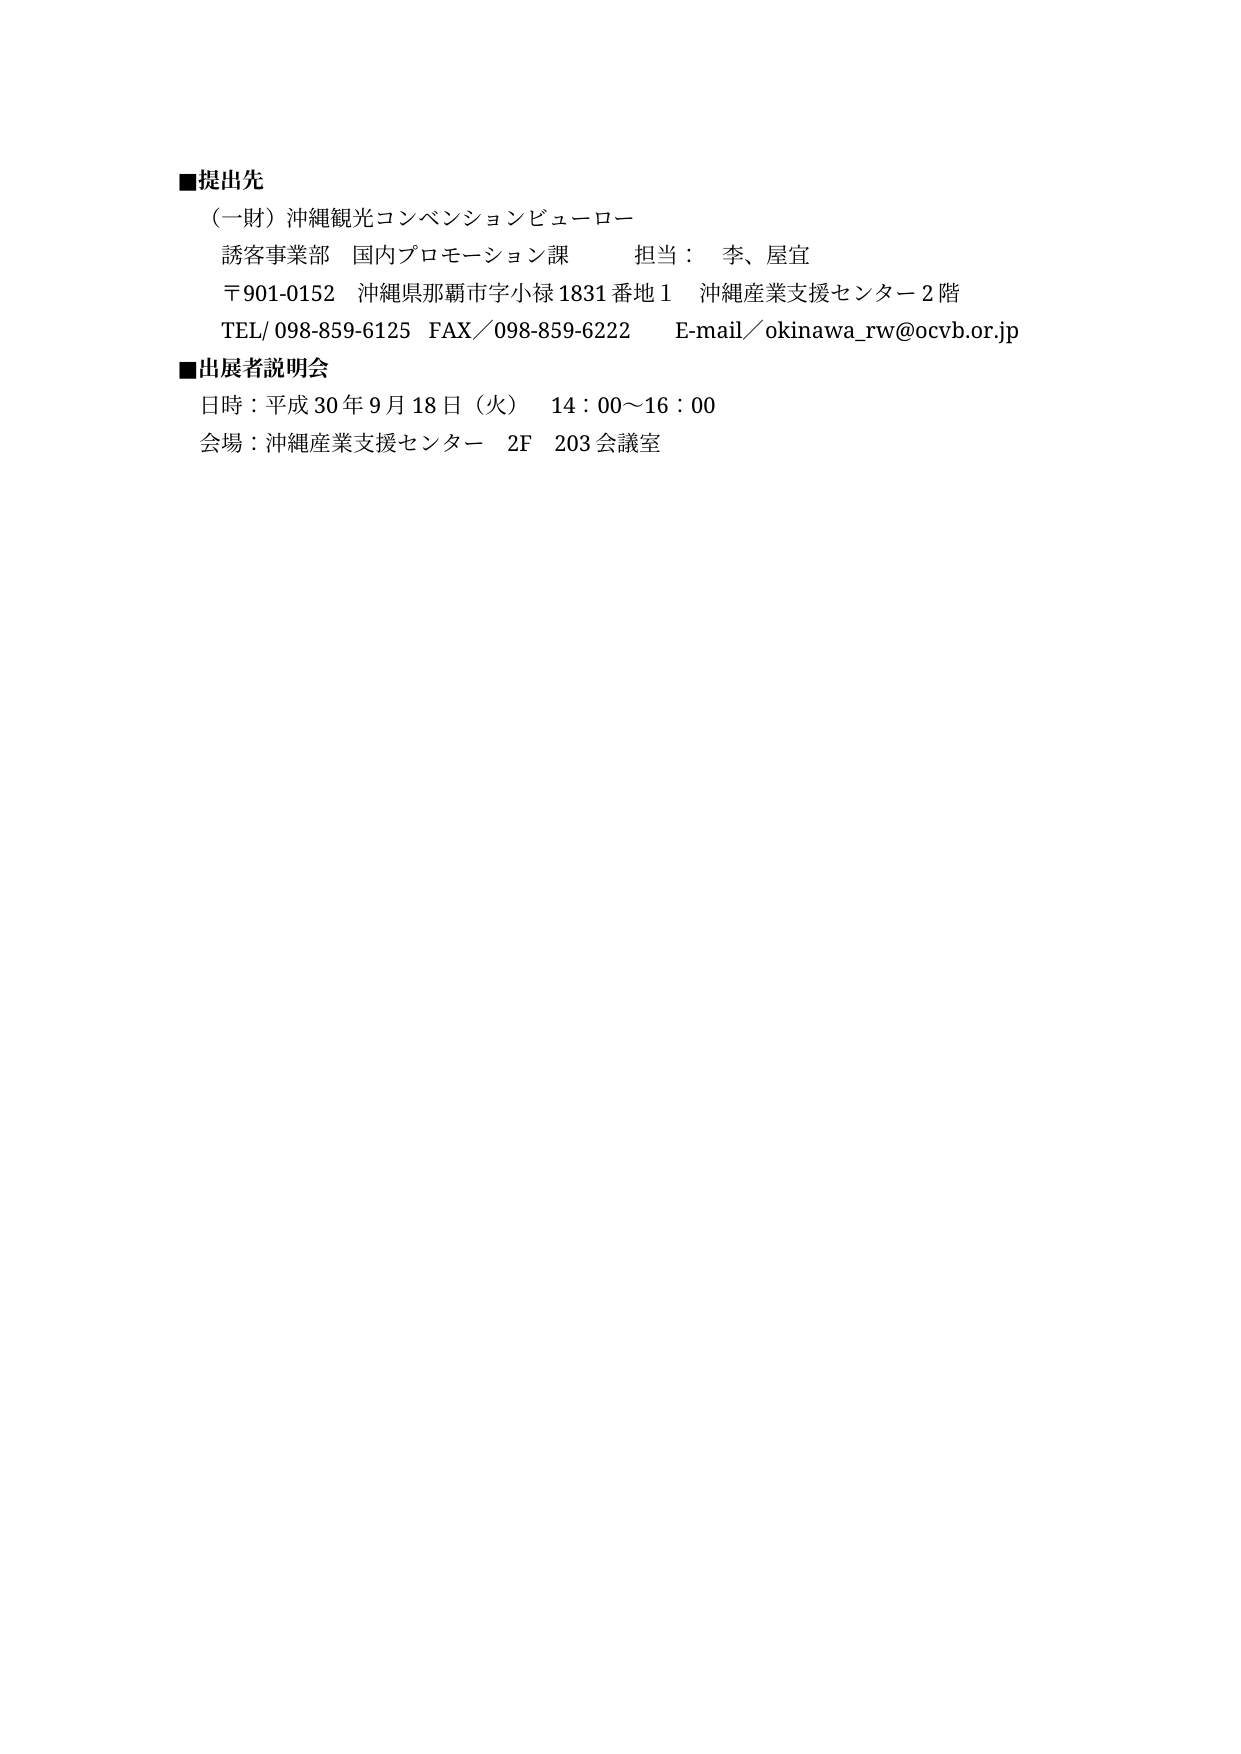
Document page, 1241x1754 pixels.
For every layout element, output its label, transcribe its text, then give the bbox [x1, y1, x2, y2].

text 会場：沖縄産業支援センター 2F 203会議室 [177, 423, 1063, 461]
text 誘客事業部 国内プロモーション課 担当： 李、屋宜 [199, 236, 1063, 273]
text ■提出先 [177, 161, 1063, 198]
text TEL/ 098-859-6125 FAX／098-859-6222 E-mail／okinawa_rw@ocvb.or.jp [199, 311, 1063, 348]
text ■出展者説明会 [177, 348, 1063, 386]
text 〒901-0152 沖縄県那覇市字小禄1831番地１ 沖縄産業支援センター2階 [199, 273, 1063, 311]
text 日時：平成30年9月18日（火） 14：00～16：00 [177, 386, 1063, 423]
text （一財）沖縄観光コンベンションビューロー [199, 198, 1063, 236]
